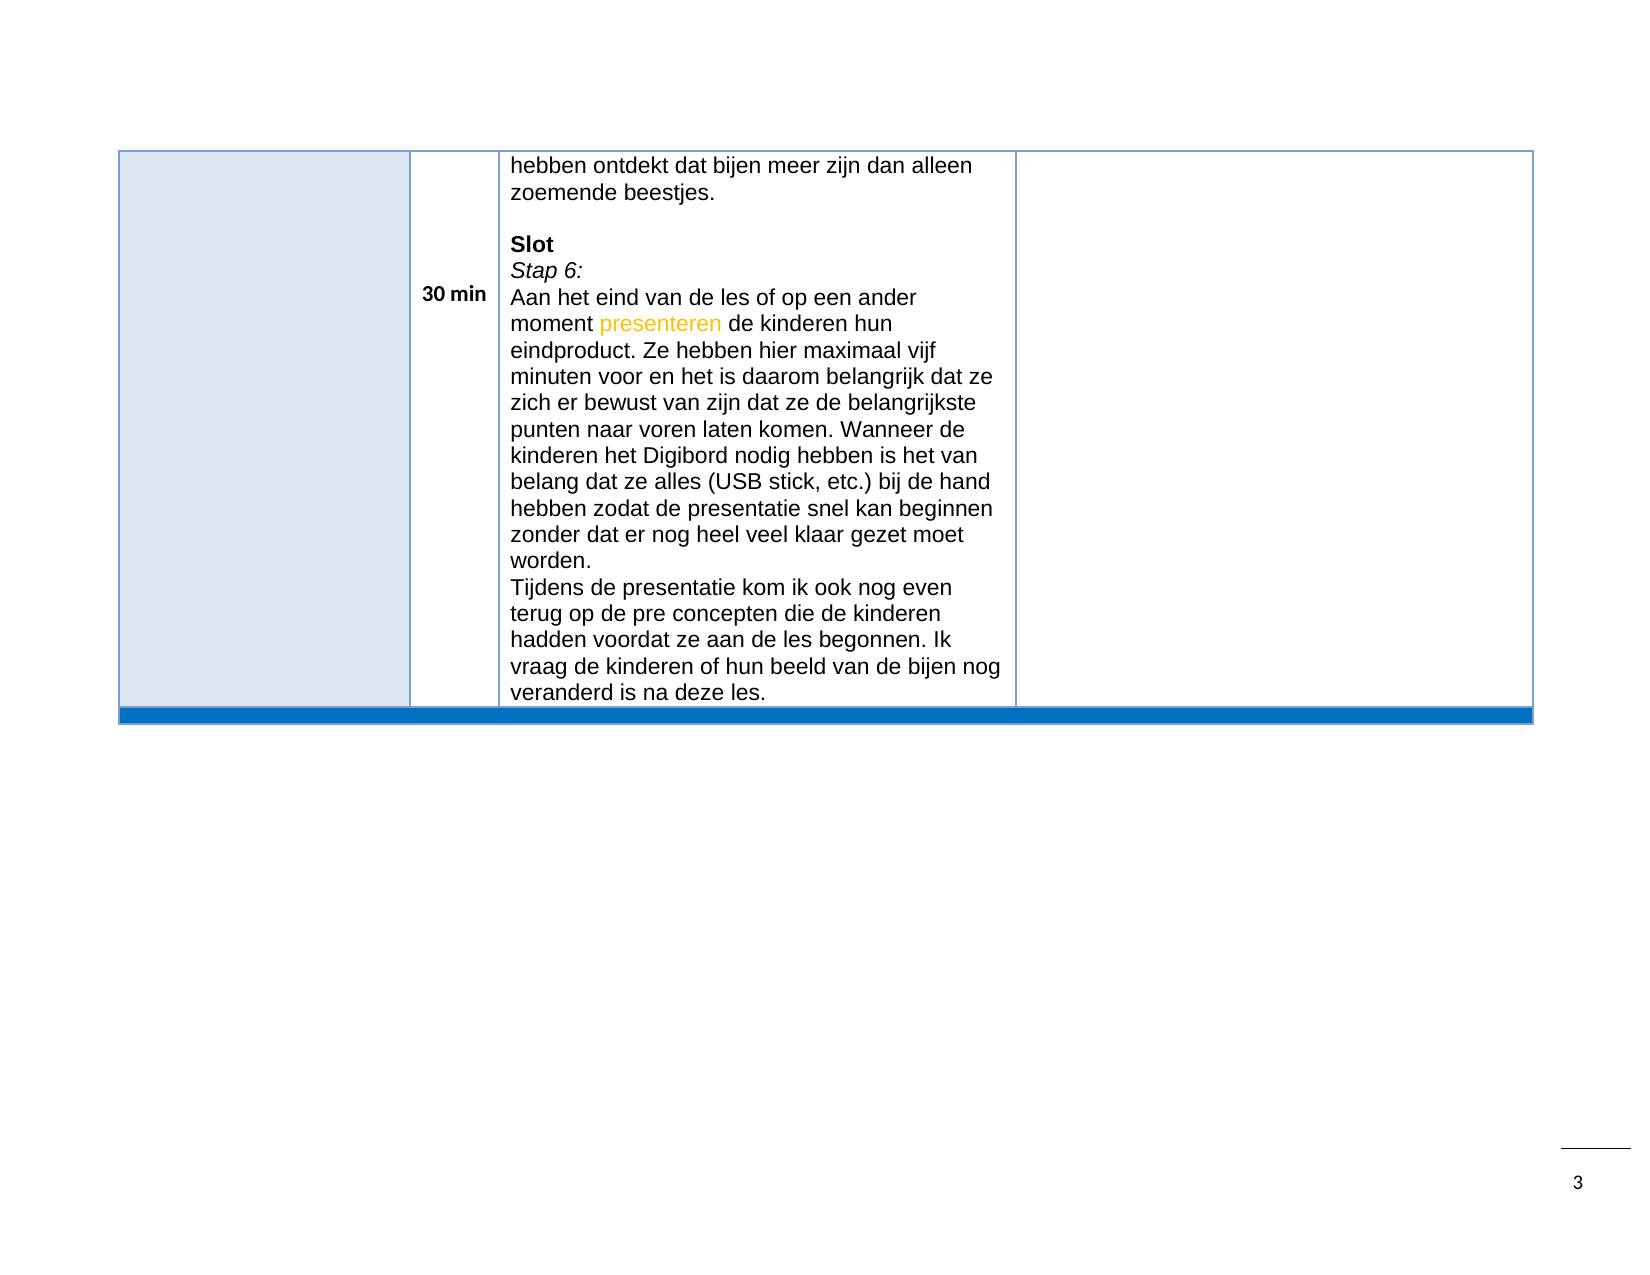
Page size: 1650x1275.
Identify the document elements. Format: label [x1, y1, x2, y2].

table_cell [120, 708, 1532, 723]
table_cell [120, 152, 409, 706]
